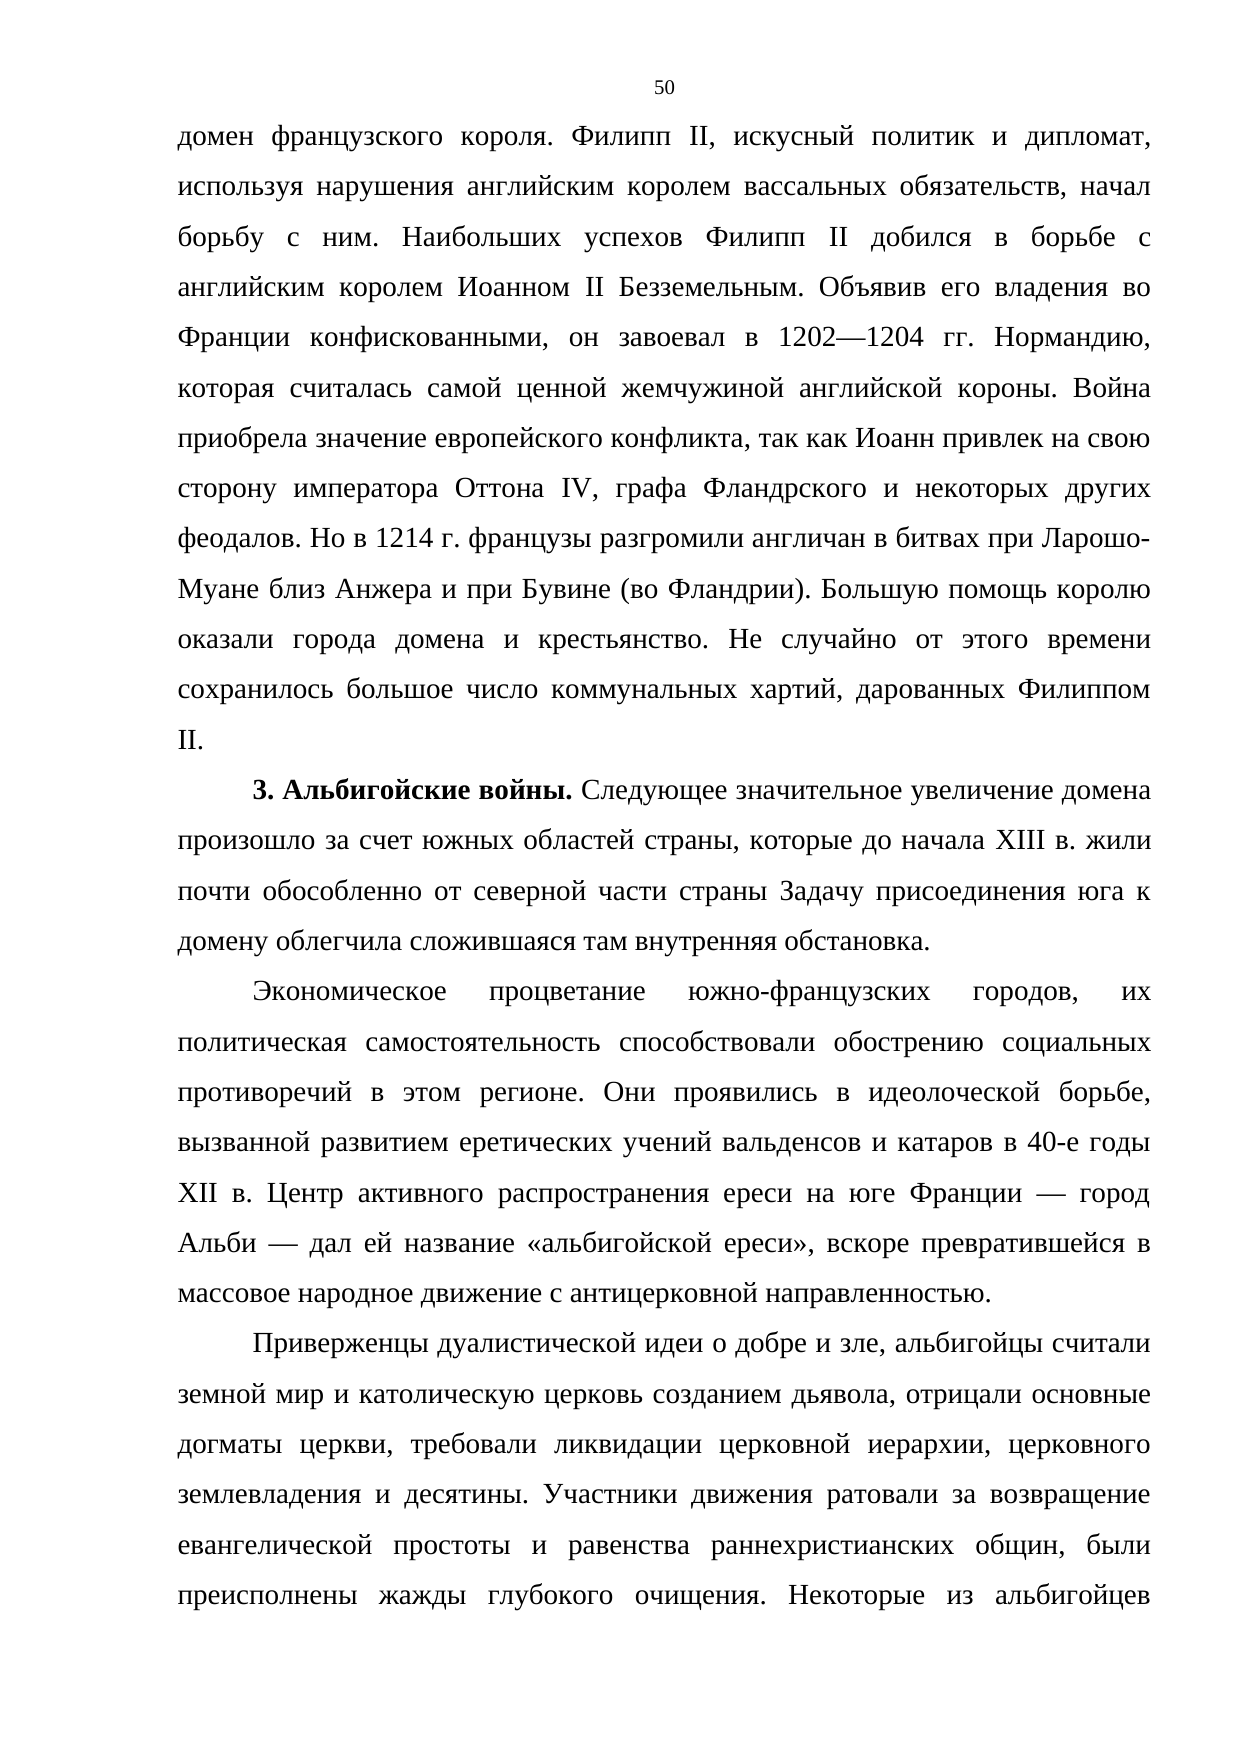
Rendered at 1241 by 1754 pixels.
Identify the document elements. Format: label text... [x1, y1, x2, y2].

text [177, 1326, 1152, 1611]
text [177, 118, 1152, 755]
text 3. Альбигойские войны. Следующее значительное увеличение домена произошло за счет южных областей страны, которые до начала XIII в. жили почти обособленно от северной части страны Задачу присоединения юга к домену облегчила сложившаяся там внутренняя обстановка. [177, 772, 1152, 957]
text Экономическое процветание южно-французских городов, их политическая самостоятельность способствовали обострению социальных противоречий в этом регионе. Они проявились в идеолоческой борьбе, вызванной развитием еретических учений вальденсов и катаров в 40-е годы XII в. Центр активного распространения ереси на юге Франции — город Альби — дал ей название «альбигойской ереси», вскоре превратившейся в массовое народное движение с антицерковной направленностью. [177, 973, 1152, 1309]
